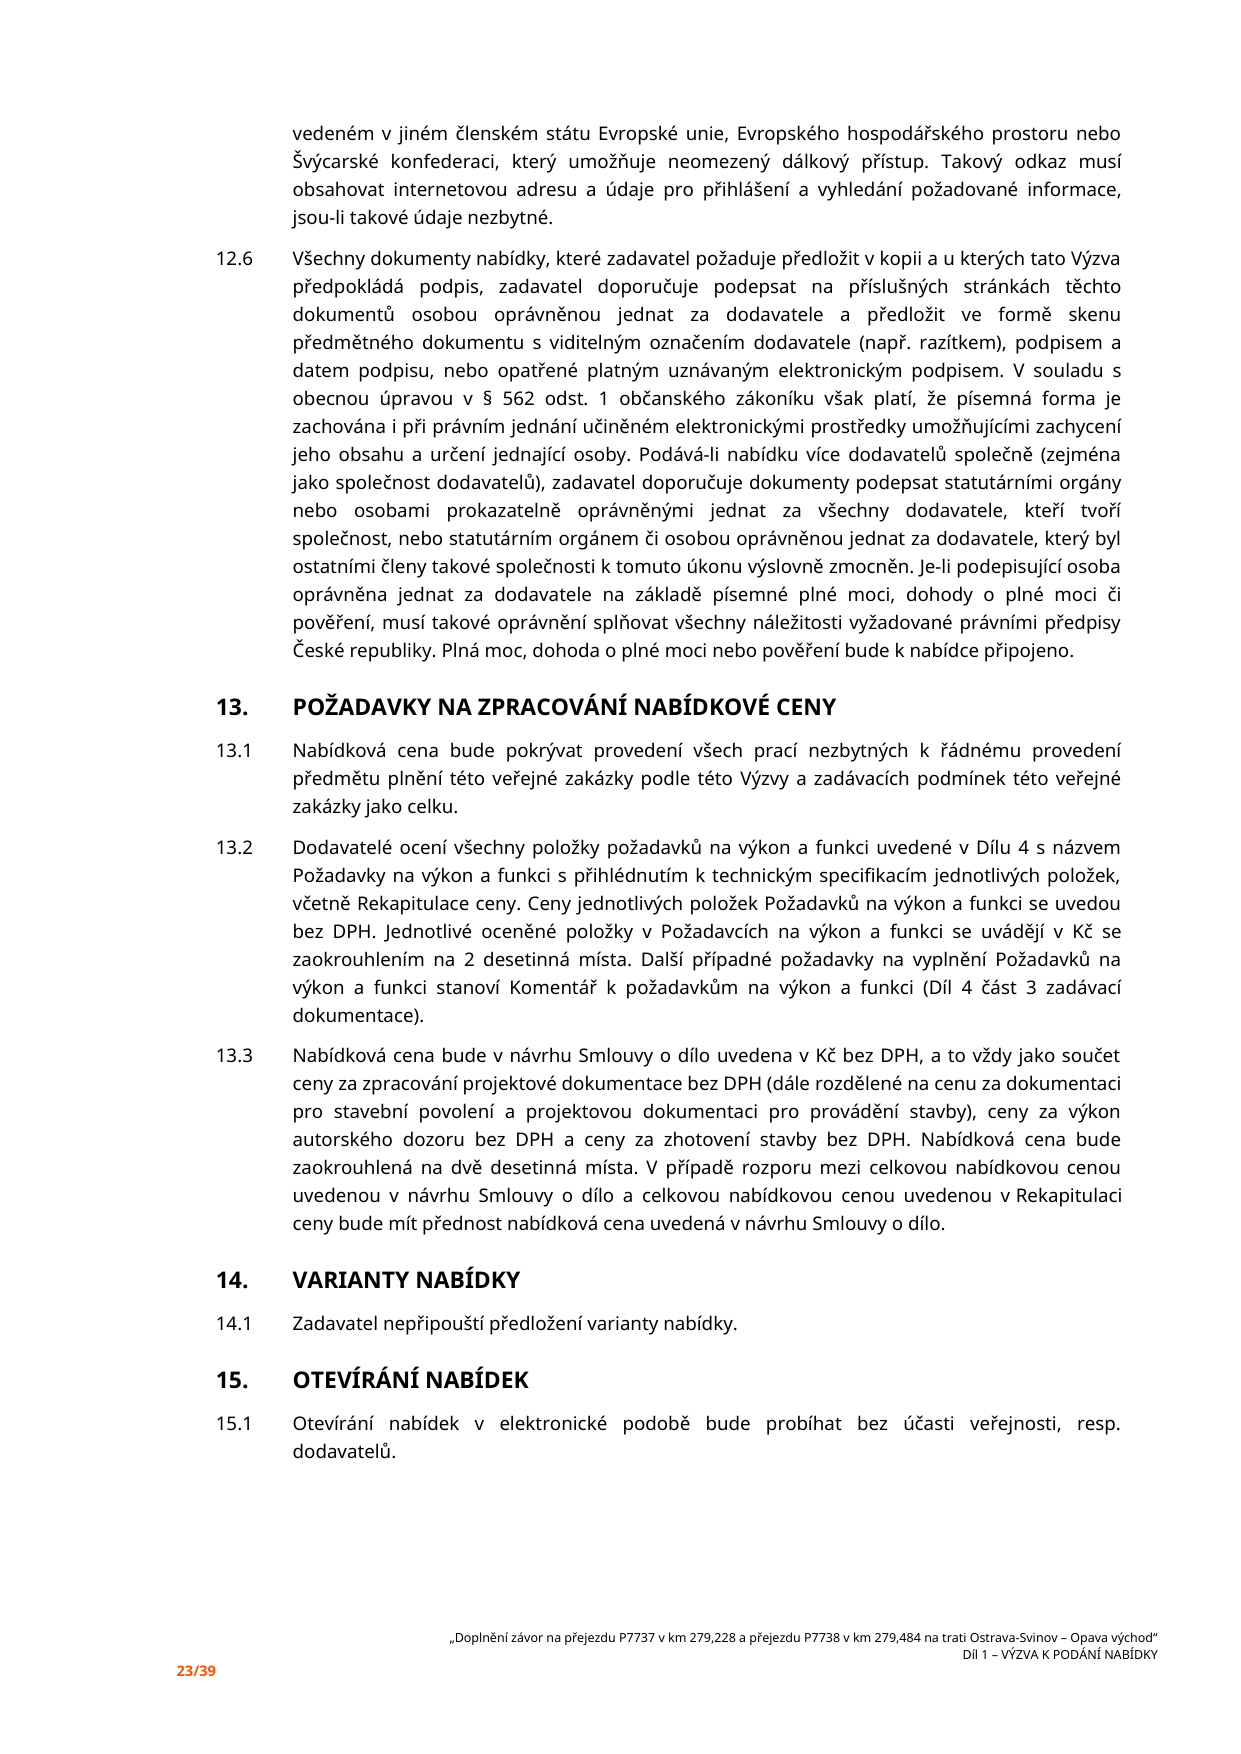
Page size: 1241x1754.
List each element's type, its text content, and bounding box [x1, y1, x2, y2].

text Nabídková cena bude pokrývat provedení všech prací nezbytných k řádnému provedení předmětu plnění této veřejné zakázky podle této Výzvy a zadávacích podmínek této veřejné zakázky jako celku. [216, 737, 1122, 819]
text VARIANTY NABÍDKY [216, 1264, 1122, 1295]
text Nabídková cena bude v návrhu Smlouvy o dílo uvedena v Kč bez DPH, a to vždy jako součet ceny za zpracování projektové dokumentace bez DPH (dále rozdělené na cenu za dokumentaci pro stavební povolení a projektovou dokumentaci pro provádění stavby), ceny za výkon autorského dozoru bez DPH a ceny za zhotovení stavby bez DPH. Nabídková cena bude zaokrouhlená na dvě desetinná místa. V případě rozporu mezi celkovou nabídkovou cenou uvedenou v návrhu Smlouvy o dílo a celkovou nabídkovou cenou uvedenou v Rekapitulaci ceny bude mít přednost nabídková cena uvedená v návrhu Smlouvy o dílo. [216, 1043, 1122, 1236]
text OTEVÍRÁNÍ NABÍDEK [216, 1364, 1122, 1395]
text POŽADAVKY NA ZPRACOVÁNÍ NABÍDKOVÉ CENY [216, 691, 1122, 722]
text Zadavatel nepřipouští předložení varianty nabídky. [216, 1311, 1122, 1336]
text Dodavatelé ocení všechny položky požadavků na výkon a funkci uvedené v Dílu 4 s názvem Požadavky na výkon a funkci s přihlédnutím k technickým specifikacím jednotlivých položek, včetně Rekapitulace ceny. Ceny jednotlivých položek Požadavků na výkon a funkci se uvedou bez DPH. Jednotlivé oceněné položky v Požadavcích na výkon a funkci se uvádějí v Kč se zaokrouhlením na 2 desetinná místa. Další případné požadavky na vyplnění Požadavků na výkon a funkci stanoví Komentář k požadavkům na výkon a funkci (Díl 4 část 3 zadávací dokumentace). [216, 834, 1122, 1028]
text Otevírání nabídek v elektronické podobě bude probíhat bez účasti veřejnosti, resp. dodavatelů. [216, 1411, 1122, 1464]
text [216, 121, 1122, 230]
text Všechny dokumenty nabídky, které zadavatel požaduje předložit v kopii a u kterých tato Výzva předpokládá podpis, zadavatel doporučuje podepsat na příslušných stránkách těchto dokumentů osobou oprávněnou jednat za dodavatele a předložit ve formě skenu předmětného dokumentu s viditelným označením dodavatele (např. razítkem), podpisem a datem podpisu, nebo opatřené platným uznávaným elektronickým podpisem. V souladu s obecnou úpravou v § 562 odst. 1 občanského zákoníku však platí, že písemná forma je zachována i při právním jednání učiněném elektronickými prostředky umožňujícími zachycení jeho obsahu a určení jednající osoby. Podává-li nabídku více dodavatelů společně (zejména jako společnost dodavatelů), zadavatel doporučuje dokumenty podepsat statutárními orgány nebo osobami prokazatelně oprávněnými jednat za všechny dodavatele, kteří tvoří společnost, nebo statutárním orgánem či osobou oprávněnou jednat za dodavatele, který byl ostatními členy takové společnosti k tomuto úkonu výslovně zmocněn. Je-li podepisující osoba oprávněna jednat za dodavatele na základě písemné plné moci, dohody o plné moci či pověření, musí takové oprávnění splňovat všechny náležitosti vyžadované právními předpisy České republiky. Plná moc, dohoda o plné moci nebo pověření bude k nabídce připojeno. [216, 245, 1122, 663]
